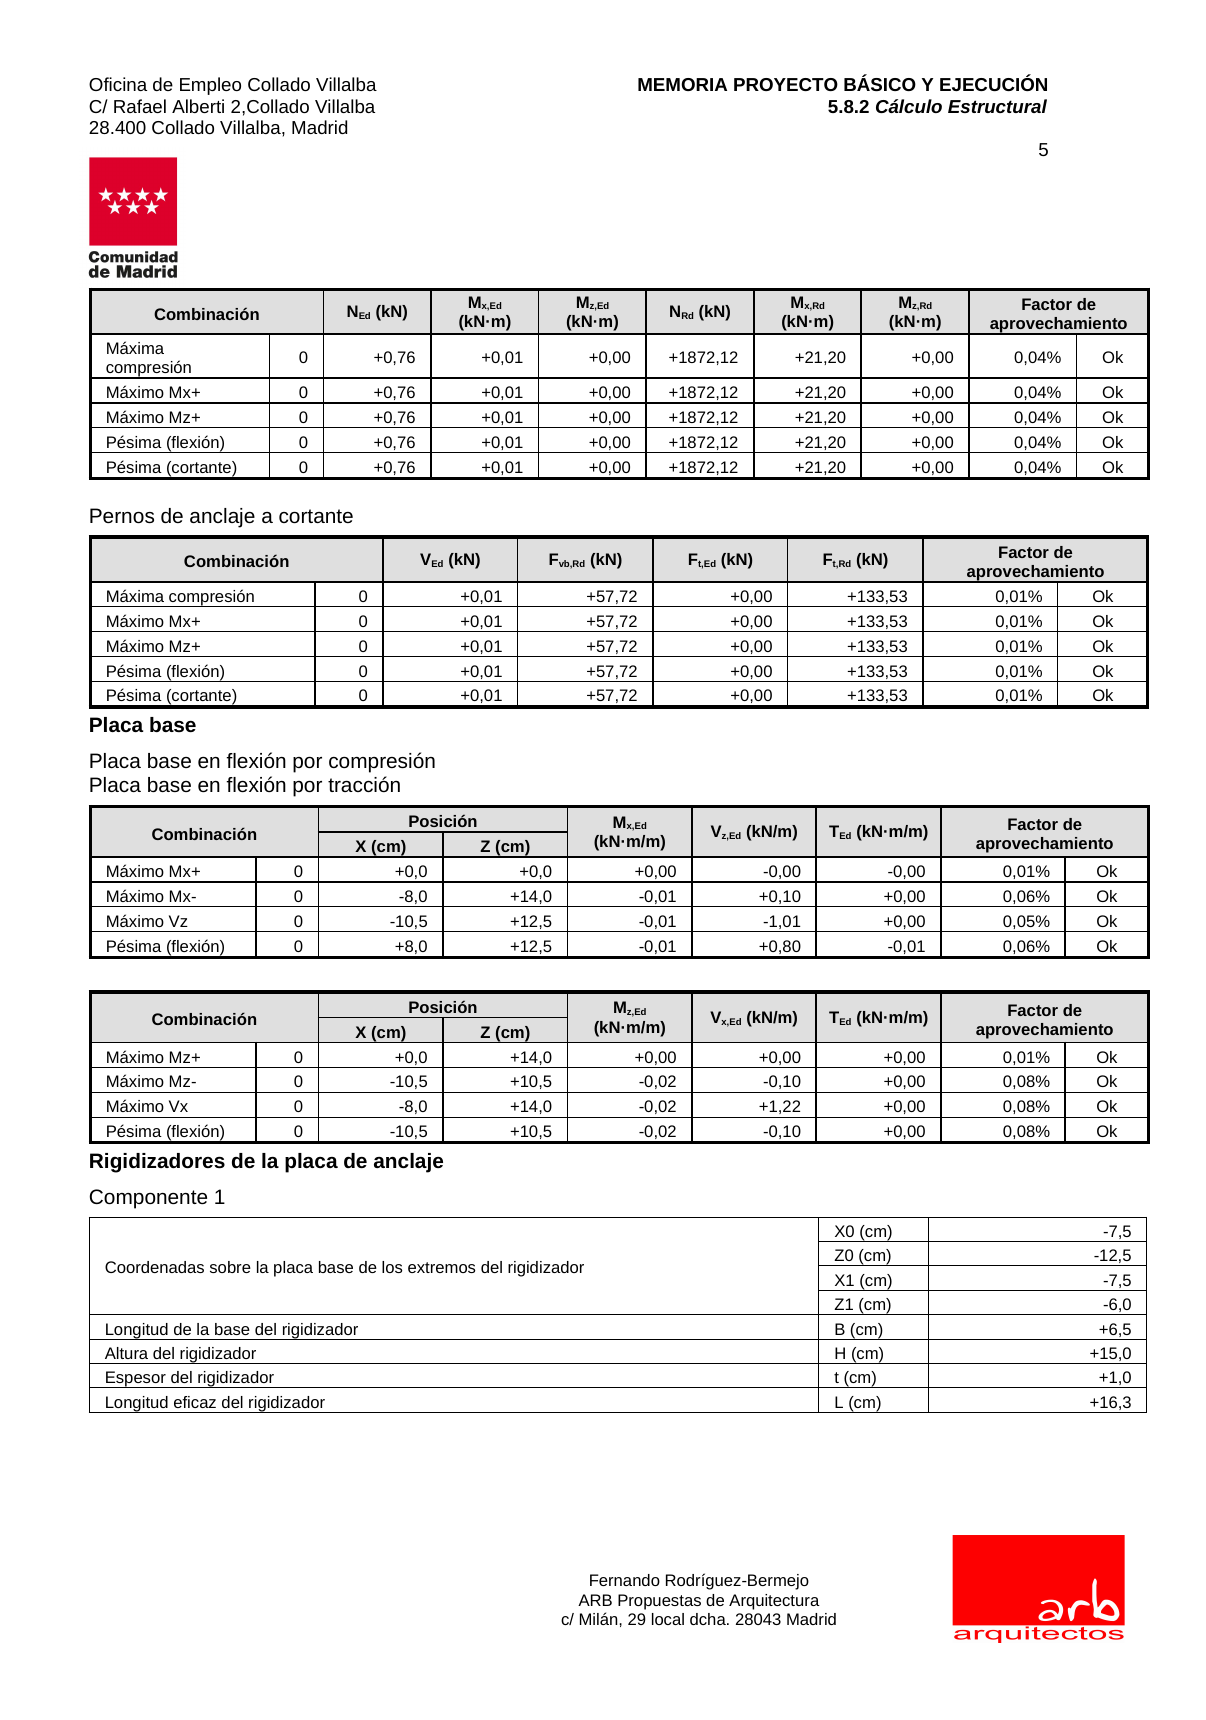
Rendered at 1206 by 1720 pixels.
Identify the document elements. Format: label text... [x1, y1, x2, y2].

table_cell 0 [270, 379, 323, 402]
table_cell Máxima compresión [92, 583, 314, 606]
table_header -7,5 [929, 1218, 1146, 1241]
table_cell +0,01 [432, 404, 538, 427]
table_cell 0 [257, 932, 318, 956]
table_cell -0,10 [693, 1118, 815, 1141]
table_header NEd (kN) [324, 291, 430, 333]
text Placa base en flexión por compresión [89, 749, 1146, 773]
table_cell +57,72 [518, 607, 652, 631]
table_cell +0,01 [432, 453, 538, 477]
table_cell 0,08% [942, 1093, 1064, 1116]
table_cell +0,00 [817, 1068, 940, 1091]
table_cell 0,01% [942, 1043, 1064, 1067]
table_header Ft,Ed (kN) [654, 539, 787, 581]
table_cell +0,00 [817, 907, 940, 931]
table_cell +1,22 [693, 1093, 815, 1116]
table_cell Z (cm) [444, 1018, 567, 1042]
table_cell +21,20 [755, 428, 860, 452]
table_cell Ok [1077, 335, 1147, 377]
table_cell +0,0 [444, 858, 567, 881]
table_cell Ok [1066, 883, 1147, 906]
table_cell +1872,12 [647, 335, 753, 377]
table_cell +0,01 [384, 657, 517, 681]
table_cell +133,53 [788, 607, 922, 631]
table_header Mx,Ed (kN·m/m) [568, 808, 691, 856]
table_cell Máximo Vx [92, 1093, 255, 1116]
table_header Vx,Ed (kN/m) [693, 994, 815, 1042]
table_cell +0,00 [539, 379, 645, 402]
table_cell -7,5 [929, 1266, 1146, 1290]
table_cell 0,01% [924, 657, 1057, 681]
table_cell 0,04% [970, 335, 1076, 377]
table_cell -12,5 [929, 1242, 1146, 1265]
table_cell Z1 (cm) [819, 1291, 928, 1314]
table_header Combinación [92, 808, 318, 856]
table_cell +0,01 [432, 379, 538, 402]
table_cell Ok [1066, 1043, 1147, 1067]
table_cell +0,00 [568, 1043, 691, 1067]
table_cell -10,5 [319, 1068, 442, 1091]
table_cell -6,0 [929, 1291, 1146, 1314]
table_cell Pésima (cortante) [92, 453, 269, 477]
table_cell 0,01% [942, 858, 1064, 881]
table_header Combinación [92, 994, 318, 1042]
table_cell 0 [316, 607, 382, 631]
table_cell 0 [257, 858, 318, 881]
table_cell +0,00 [862, 453, 968, 477]
table_cell Máxima compresión [92, 335, 269, 377]
text Rigidizadores de la placa de anclaje [89, 1148, 1146, 1172]
table_header Mz,Ed (kN·m/m) [568, 994, 691, 1042]
table_cell -0,01 [568, 883, 691, 906]
table_cell 0 [257, 1043, 318, 1067]
table_cell Máximo Mz- [92, 1068, 255, 1091]
table_cell +10,5 [444, 1068, 567, 1091]
table_cell Longitud eficaz del rigidizador [90, 1388, 818, 1412]
table_cell Máximo Mz+ [92, 404, 269, 427]
table_cell 0 [257, 1093, 318, 1116]
table_header Mx,Ed (kN·m) [432, 291, 538, 333]
table_cell t (cm) [819, 1364, 928, 1387]
table_header Factor de aprovechamiento [942, 994, 1147, 1042]
table_cell +6,5 [929, 1315, 1146, 1338]
table_cell +0,00 [817, 1118, 940, 1141]
table_cell +1,0 [929, 1364, 1146, 1387]
table_header Combinación [92, 539, 382, 581]
table_cell Ok [1066, 1068, 1147, 1091]
table_cell 0 [270, 453, 323, 477]
table_cell +0,76 [324, 404, 430, 427]
table_cell 0,04% [970, 428, 1076, 452]
table_cell Ok [1066, 1093, 1147, 1116]
table_header TEd (kN·m/m) [817, 808, 940, 856]
table_cell 0 [270, 335, 323, 377]
table_cell +15,0 [929, 1340, 1146, 1363]
table_cell +0,00 [862, 428, 968, 452]
table_header Vz,Ed (kN/m) [693, 808, 815, 856]
table_cell -10,5 [319, 1118, 442, 1141]
table_cell +0,76 [324, 379, 430, 402]
table_cell +21,20 [755, 404, 860, 427]
table_cell Ok [1058, 607, 1146, 631]
table_cell Pésima (flexión) [92, 657, 314, 681]
table_cell 0,01% [924, 632, 1057, 656]
table_cell H (cm) [819, 1340, 928, 1363]
table_cell +0,00 [817, 1043, 940, 1067]
table_cell X (cm) [319, 833, 442, 856]
table_cell +0,00 [539, 335, 645, 377]
table_cell +1872,12 [647, 428, 753, 452]
picture [79, 147, 187, 288]
table_cell 0 [316, 632, 382, 656]
table_cell 0 [257, 883, 318, 906]
table_cell 0,08% [942, 1068, 1064, 1091]
table_cell 0,01% [924, 682, 1057, 705]
table_cell 0 [316, 657, 382, 681]
table_cell Ok [1077, 453, 1147, 477]
table_cell Pésima (cortante) [92, 682, 314, 705]
table_cell Pésima (flexión) [92, 428, 269, 452]
table_header Mz,Ed (kN·m) [539, 291, 645, 333]
table_cell 0 [257, 1118, 318, 1141]
table_cell 0 [257, 1068, 318, 1091]
text Pernos de anclaje a cortante [89, 504, 1146, 528]
table_cell Ok [1077, 404, 1147, 427]
table_cell 0,04% [970, 379, 1076, 402]
table_cell Máximo Mx+ [92, 379, 269, 402]
table_cell +0,76 [324, 453, 430, 477]
table_cell Espesor del rigidizador [90, 1364, 818, 1387]
table_cell +21,20 [755, 453, 860, 477]
table_cell Z (cm) [444, 833, 567, 856]
table_cell +12,5 [444, 907, 567, 931]
table_cell Altura del rigidizador [90, 1340, 818, 1363]
table_cell 0,04% [970, 453, 1076, 477]
table_cell +1872,12 [647, 453, 753, 477]
table_cell -10,5 [319, 907, 442, 931]
table_header Posición [319, 808, 567, 831]
table_cell -0,02 [568, 1093, 691, 1116]
table_cell -1,01 [693, 907, 815, 931]
table_header Factor de aprovechamiento [942, 808, 1147, 856]
table_cell 0,01% [924, 583, 1057, 606]
text Placa base [89, 713, 1146, 737]
table_cell 0,08% [942, 1118, 1064, 1141]
table_header Factor de aprovechamiento [924, 539, 1146, 581]
table_header TEd (kN·m/m) [817, 994, 940, 1042]
text Componente 1 [89, 1185, 1146, 1209]
table_header Coordenadas sobre la placa base de los extremos del rigidizador [90, 1218, 818, 1314]
table_cell 0,06% [942, 932, 1064, 956]
table_cell +57,72 [518, 657, 652, 681]
table_cell +0,0 [319, 858, 442, 881]
table_cell -8,0 [319, 1093, 442, 1116]
table_cell +0,01 [384, 607, 517, 631]
table_cell Ok [1058, 657, 1146, 681]
table_cell -0,10 [693, 1068, 815, 1091]
table_cell Ok [1077, 379, 1147, 402]
table_cell +12,5 [444, 932, 567, 956]
table_cell Z0 (cm) [819, 1242, 928, 1265]
table_cell +0,00 [862, 404, 968, 427]
table_header Fvb,Rd (kN) [518, 539, 652, 581]
table_cell +0,00 [693, 1043, 815, 1067]
table_cell +57,72 [518, 682, 652, 705]
table_cell +14,0 [444, 1093, 567, 1116]
table_cell Ok [1058, 632, 1146, 656]
table_cell +21,20 [755, 379, 860, 402]
table_cell Máximo Mx+ [92, 607, 314, 631]
table_cell 0 [270, 428, 323, 452]
table_cell -0,02 [568, 1068, 691, 1091]
table_cell 0 [257, 907, 318, 931]
table_header VEd (kN) [384, 539, 517, 581]
table_cell Ok [1058, 682, 1146, 705]
table_cell +0,00 [539, 428, 645, 452]
table_cell +0,01 [432, 335, 538, 377]
table_cell L (cm) [819, 1388, 928, 1412]
table_cell +10,5 [444, 1118, 567, 1141]
table_cell +8,0 [319, 932, 442, 956]
table_header X0 (cm) [819, 1218, 928, 1241]
table_cell -0,01 [568, 932, 691, 956]
table_header NRd (kN) [647, 291, 753, 333]
table_cell B (cm) [819, 1315, 928, 1338]
table_cell -0,01 [817, 932, 940, 956]
table_cell +16,3 [929, 1388, 1146, 1412]
table_cell +0,00 [654, 583, 787, 606]
table_cell +0,00 [654, 632, 787, 656]
table_cell -0,00 [817, 858, 940, 881]
table_cell +14,0 [444, 883, 567, 906]
table_header Mx,Rd (kN·m) [755, 291, 860, 333]
table_cell Ok [1066, 1118, 1147, 1141]
table_cell 0,01% [924, 607, 1057, 631]
table_cell +0,00 [568, 858, 691, 881]
table_cell Máximo Mz+ [92, 632, 314, 656]
table_cell 0,05% [942, 907, 1064, 931]
table_cell Pésima (flexión) [92, 932, 255, 956]
table_cell +133,53 [788, 682, 922, 705]
table_cell 0 [270, 404, 323, 427]
table_cell 0,04% [970, 404, 1076, 427]
table_cell +0,00 [654, 682, 787, 705]
table_cell -0,01 [568, 907, 691, 931]
table_cell Máximo Mz+ [92, 1043, 255, 1067]
table_cell +1872,12 [647, 379, 753, 402]
table_cell +0,76 [324, 428, 430, 452]
table_cell +0,00 [862, 379, 968, 402]
table_cell +14,0 [444, 1043, 567, 1067]
table_cell +21,20 [755, 335, 860, 377]
table_cell +57,72 [518, 583, 652, 606]
table_cell +0,01 [432, 428, 538, 452]
table_cell +0,01 [384, 583, 517, 606]
table_cell 0,06% [942, 883, 1064, 906]
table_cell Ok [1066, 907, 1147, 931]
table_header Combinación [92, 291, 323, 333]
table_cell Pésima (flexión) [92, 1118, 255, 1141]
table_cell +1872,12 [647, 404, 753, 427]
table_cell +0,00 [862, 335, 968, 377]
table_cell Máximo Mx+ [92, 858, 255, 881]
table_cell 0 [316, 682, 382, 705]
table_cell Ok [1077, 428, 1147, 452]
table_cell Ok [1058, 583, 1146, 606]
table_cell +0,01 [384, 632, 517, 656]
table_cell -0,02 [568, 1118, 691, 1141]
table_header Factor de aprovechamiento [970, 291, 1147, 333]
table_cell X (cm) [319, 1018, 442, 1042]
table_cell 0 [316, 583, 382, 606]
table_cell +57,72 [518, 632, 652, 656]
table_cell Longitud de la base del rigidizador [90, 1315, 818, 1338]
table_cell +0,00 [654, 657, 787, 681]
table_cell +133,53 [788, 583, 922, 606]
table_cell Máximo Vz [92, 907, 255, 931]
table_cell +0,80 [693, 932, 815, 956]
table_header Mz,Rd (kN·m) [862, 291, 968, 333]
table_cell X1 (cm) [819, 1266, 928, 1290]
table_cell Ok [1066, 858, 1147, 881]
table_header Posición [319, 994, 567, 1017]
table_cell -0,00 [693, 858, 815, 881]
table_cell +0,10 [693, 883, 815, 906]
table_cell +0,01 [384, 682, 517, 705]
table_cell +133,53 [788, 657, 922, 681]
table_cell +0,0 [319, 1043, 442, 1067]
table_cell +0,76 [324, 335, 430, 377]
table_cell +0,00 [817, 1093, 940, 1116]
table_cell +0,00 [817, 883, 940, 906]
table_cell +0,00 [654, 607, 787, 631]
table_cell -8,0 [319, 883, 442, 906]
picture [952, 1535, 1125, 1643]
table_cell Máximo Mx- [92, 883, 255, 906]
table_cell Ok [1066, 932, 1147, 956]
table_cell +133,53 [788, 632, 922, 656]
table_cell +0,00 [539, 453, 645, 477]
table_header Ft,Rd (kN) [788, 539, 922, 581]
text Placa base en flexión por tracción [89, 773, 1146, 797]
table_cell +0,00 [539, 404, 645, 427]
